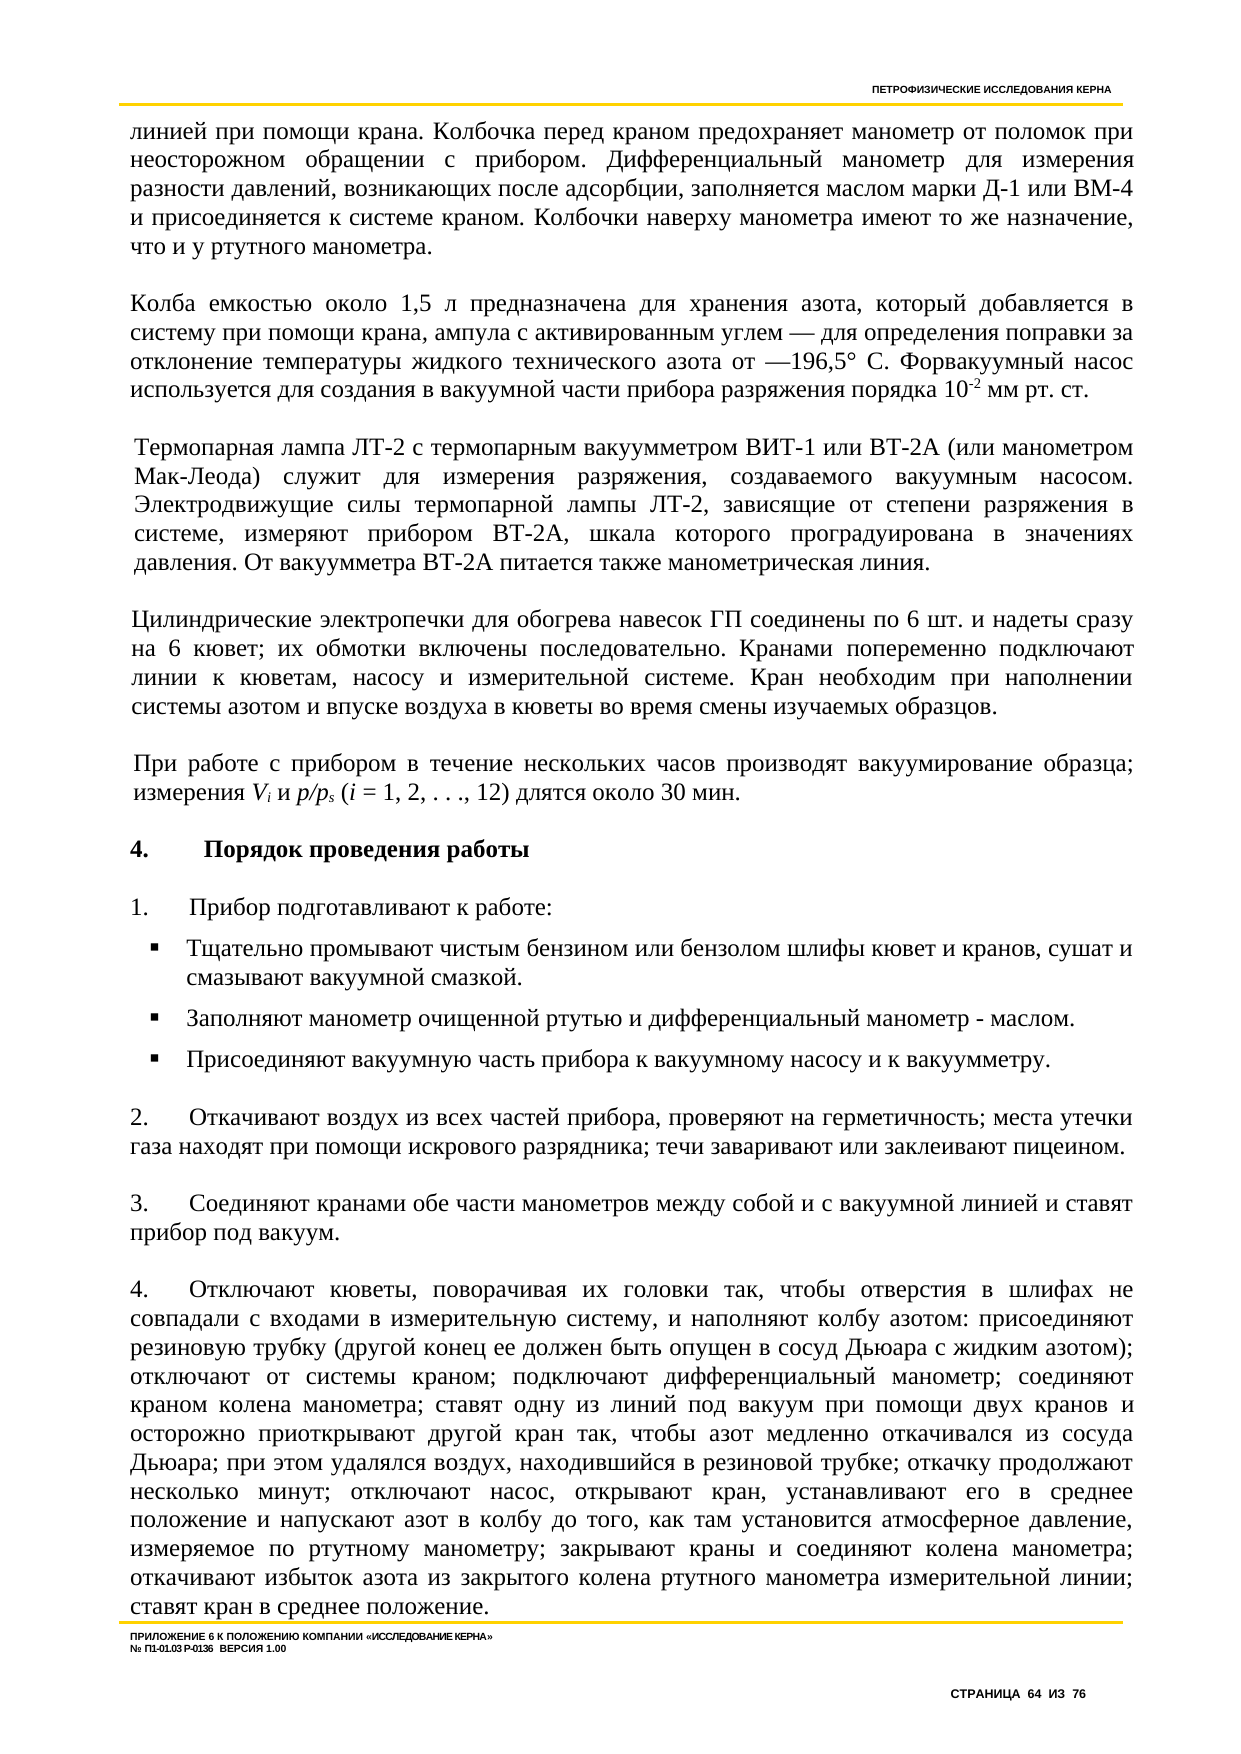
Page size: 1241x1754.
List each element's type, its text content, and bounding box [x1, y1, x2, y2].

text Цилиндрические электропечки для обогрева навесок ГП соединены по 6 шт. и надеты сразу на 6 кювет; их обмотки включены последовательно. Кранами попеременно подключают линии к кюветам, насосу и измерительной системе. Кран необходим при наполнении системы азотом и впуске воздуха в кюветы во время смены изучаемых образцов. [131, 604, 1134, 719]
list Прибор подготавливают к работе: [130, 892, 1134, 921]
list Отключают кюветы, поворачивая их головки так, чтобы отверстия в шлифах не совпадали с входами в измерительную систему, и наполняют колбу азотом: присоединяют резиновую трубку (другой конец ее должен быть опущен в сосуд Дьюара с жидким азотом); отключают от системы краном; подключают дифференциальный манометр; соединяют краном колена манометра; ставят одну из линий под вакуум при помощи двух кранов и осторожно приоткрывают другой кран так, чтобы азот медленно откачивался из сосуда Дьюара; при этом удалялся воздух, находившийся в резиновой трубке; откачку продолжают несколько минут; отключают насос, открывают кран, устанавливают его в среднее положение и напускают азот в колбу до того, как там установится атмосферное давление, измеряемое по ртутному манометру; закрывают краны и соединяют колена манометра; откачивают избыток азота из закрытого колена ртутного манометра измерительной линии; ставят кран в среднее положение. [130, 1274, 1134, 1619]
list Откачивают воздух из всех частей прибора, проверяют на герметичность; места утечки газа находят при помощи искрового разрядника; течи заваривают или заклеивают пицеином. [130, 1102, 1134, 1159]
text Термопарная лампа ЛТ-2 с термопарным вакуумметром ВИТ-1 или ВТ-2А (или манометром Мак-Леода) служит для измерения разряжения, создаваемого вакуумным насосом. Электродвижущие силы термопарной лампы ЛТ-2, зависящие от степени разряжения в системе, измеряют прибором ВТ-2А, шкала которого проградуирована в значениях давления. От вакуумметра ВТ-2А питается также манометрическая линия. [134, 432, 1134, 576]
list Порядок проведения работы [130, 834, 1134, 863]
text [130, 116, 1134, 259]
list Тщательно промывают чистым бензином или бензолом шлифы кювет и кранов, сушат и смазывают вакуумной смазкой. [149, 933, 1134, 991]
text При работе с прибором в течение нескольких часов производят вакуумирование образца; измерения Vi и р/рs (i = 1, 2, . . ., 12) длятся около 30 мин. [133, 748, 1134, 806]
list Присоединяют вакуумную часть прибора к вакуумному насосу и к вакуумметру. [149, 1044, 1134, 1073]
text Колба емкостью около 1,5 л предназначена для хранения азота, который добавляется в систему при помощи крана, ампула с активированным углем — для определения поправки за отклонение температуры жидкого технического азота от —196,5° С. Форвакуумный насос используется для создания в вакуумной части прибора разряжения порядка 10-2 мм рт. ст. [130, 288, 1134, 403]
list Заполняют манометр очищенной ртутью и дифференциальный манометр - маслом. [149, 1003, 1134, 1032]
list Соединяют кранами обе части манометров между собой и с вакуумной линией и ставят прибор под вакуум. [130, 1188, 1134, 1246]
